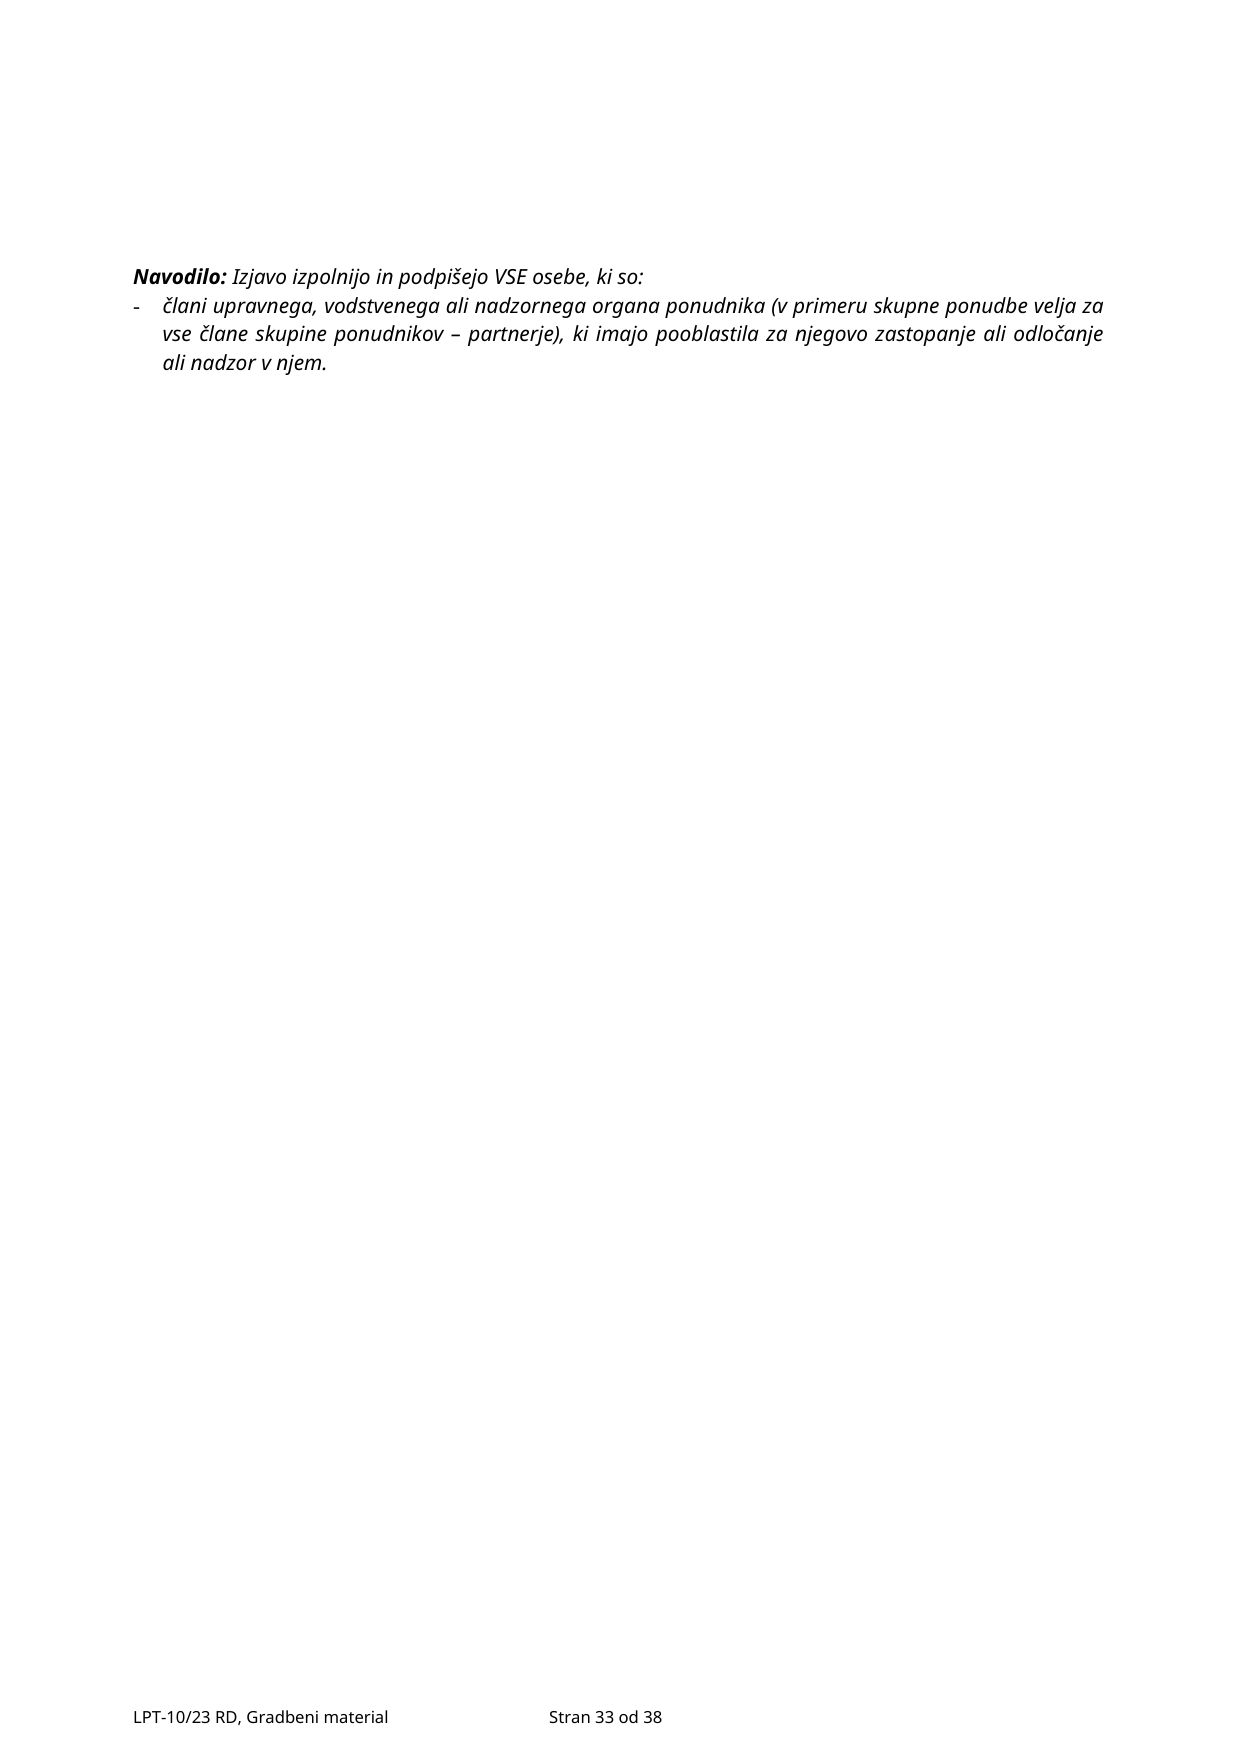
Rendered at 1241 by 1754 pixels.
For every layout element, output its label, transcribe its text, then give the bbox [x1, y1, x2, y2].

list člani upravnega, vodstvenega ali nadzornega organa ponudnika (v primeru skupne ponudbe velja za vse člane skupine ponudnikov – partnerje), ki imajo pooblastila za njegovo zastopanje ali odločanje ali nadzor v njem. [133, 291, 1107, 376]
text Navodilo: Izjavo izpolnijo in podpišejo VSE osebe, ki so: [133, 262, 1107, 291]
